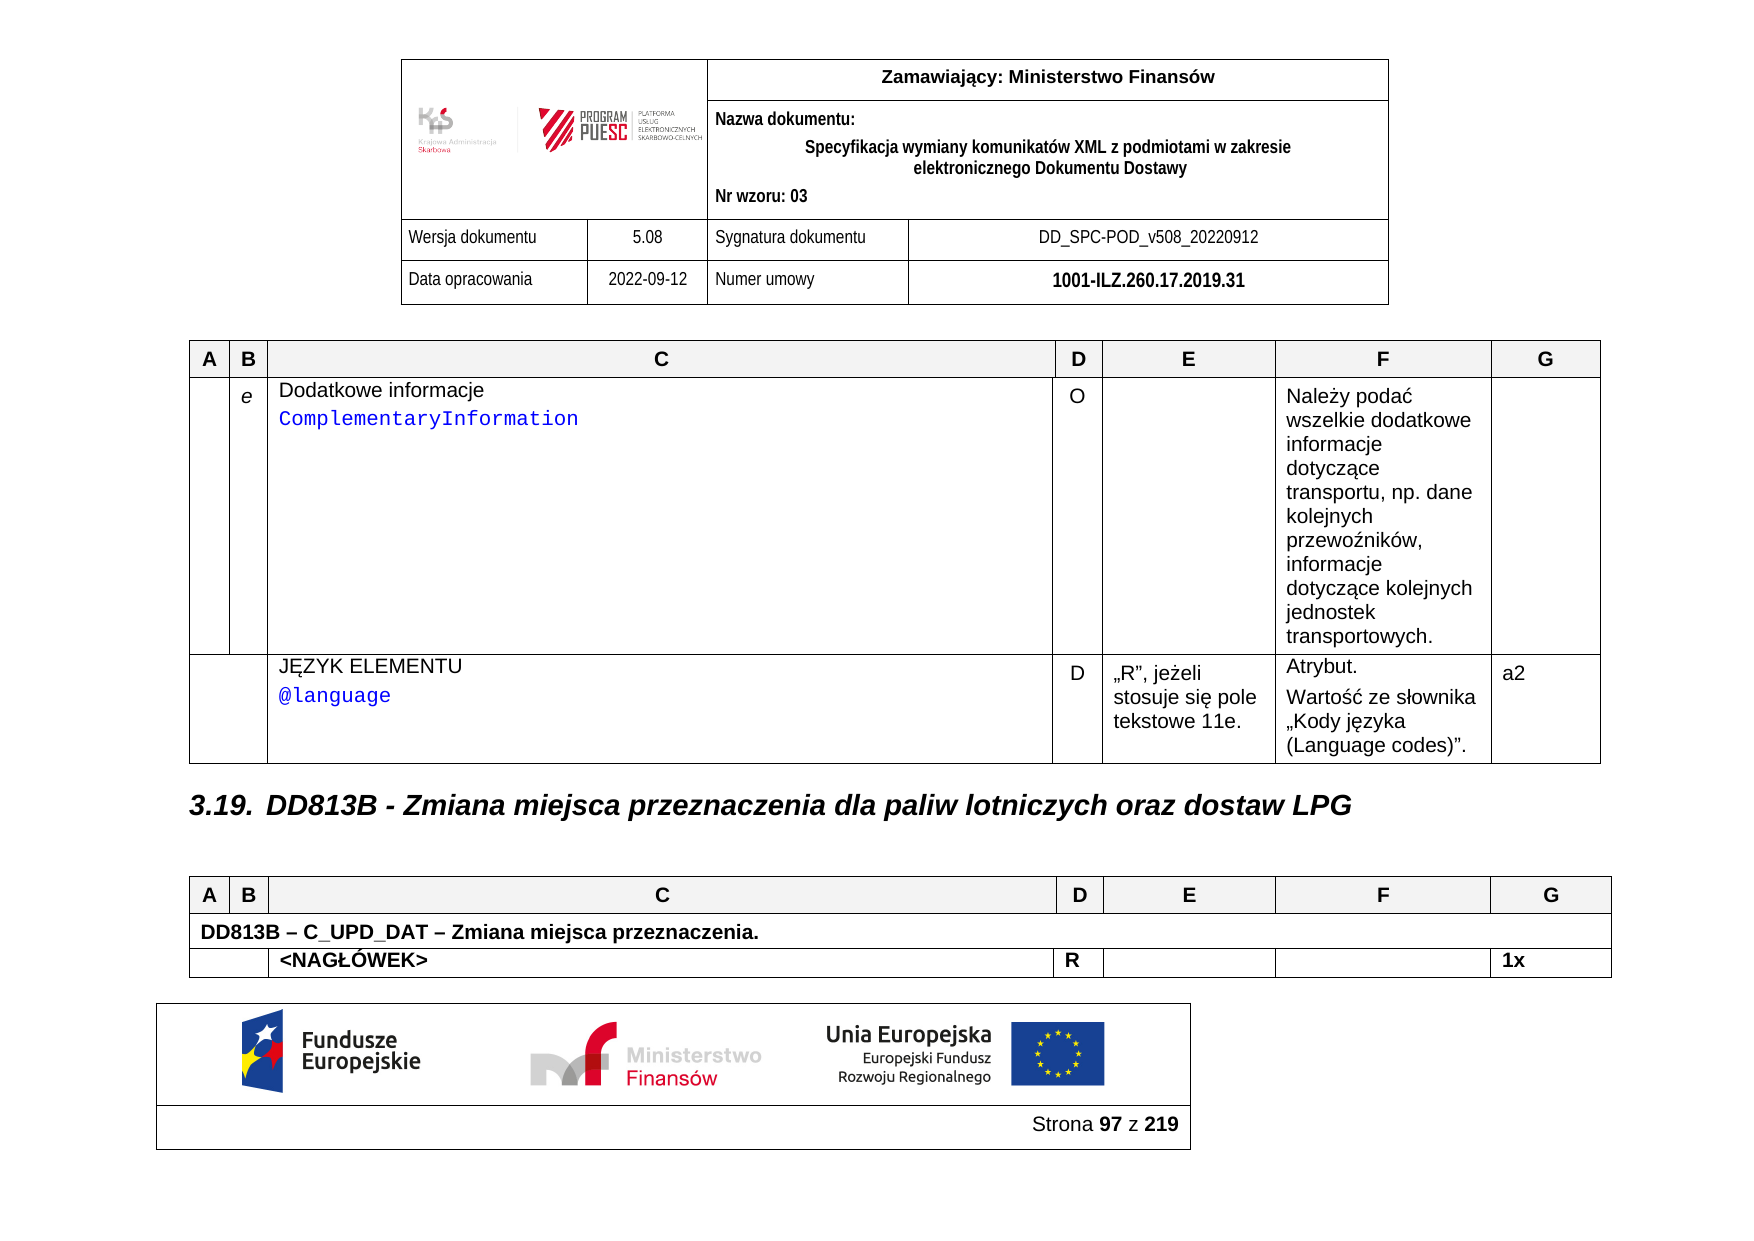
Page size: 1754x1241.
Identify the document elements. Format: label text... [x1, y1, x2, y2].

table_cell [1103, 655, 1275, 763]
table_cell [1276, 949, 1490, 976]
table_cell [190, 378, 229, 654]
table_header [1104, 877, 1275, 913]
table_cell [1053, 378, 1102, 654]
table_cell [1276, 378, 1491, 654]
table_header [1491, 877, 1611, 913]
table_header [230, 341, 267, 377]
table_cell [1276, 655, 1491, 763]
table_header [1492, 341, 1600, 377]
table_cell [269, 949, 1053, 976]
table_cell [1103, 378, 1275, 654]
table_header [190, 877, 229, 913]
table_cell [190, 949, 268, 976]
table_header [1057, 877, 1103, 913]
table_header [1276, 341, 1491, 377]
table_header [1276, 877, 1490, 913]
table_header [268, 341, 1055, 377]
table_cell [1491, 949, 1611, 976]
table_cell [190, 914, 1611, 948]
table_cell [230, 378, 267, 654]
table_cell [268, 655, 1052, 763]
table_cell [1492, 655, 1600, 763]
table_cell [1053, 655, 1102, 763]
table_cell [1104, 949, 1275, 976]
text DD813B - Zmiana miejsca przeznaczenia dla paliw lotniczych oraz dostaw LPG [189, 788, 1600, 822]
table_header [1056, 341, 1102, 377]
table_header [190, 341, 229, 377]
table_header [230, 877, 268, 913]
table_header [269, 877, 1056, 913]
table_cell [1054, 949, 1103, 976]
picture [408, 97, 702, 163]
picture [242, 1009, 1105, 1093]
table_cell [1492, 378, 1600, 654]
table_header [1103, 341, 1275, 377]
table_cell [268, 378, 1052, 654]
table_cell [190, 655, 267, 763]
